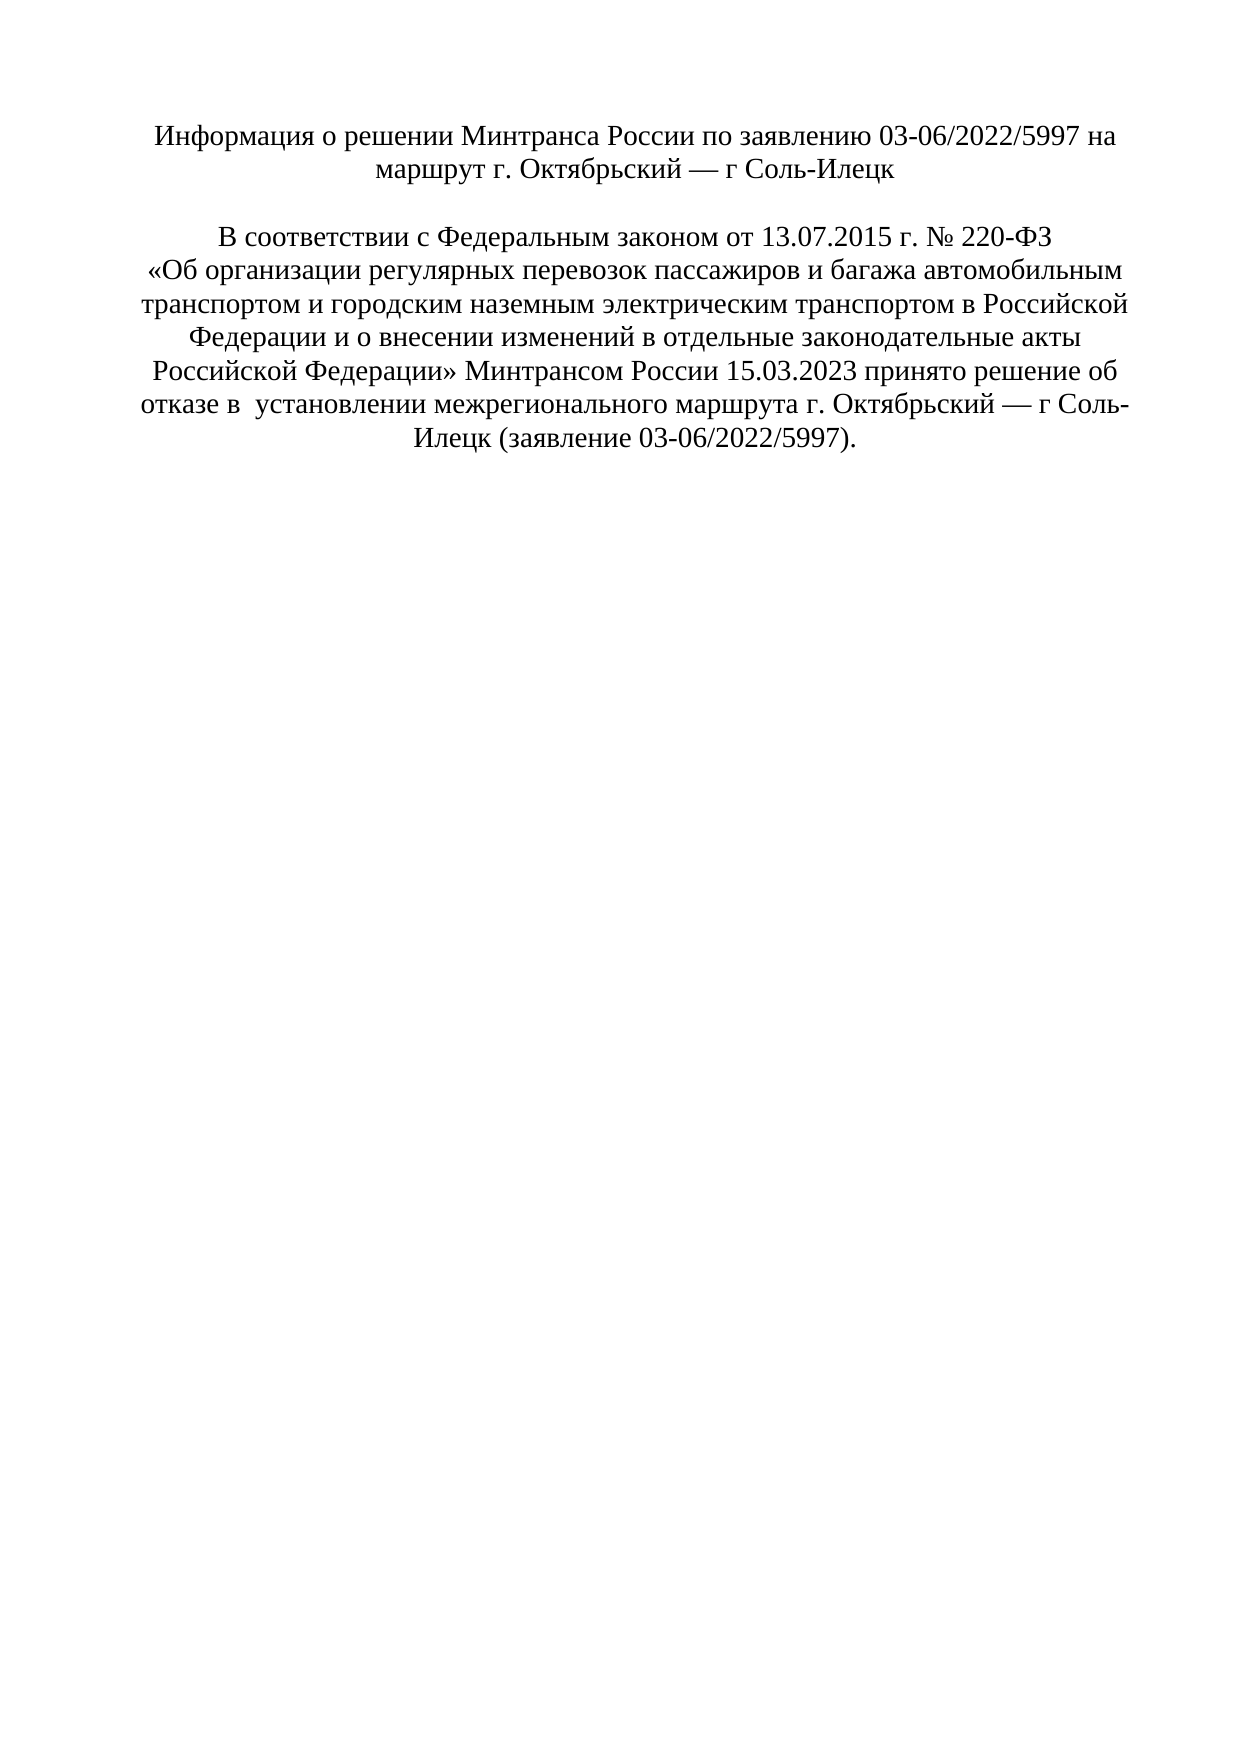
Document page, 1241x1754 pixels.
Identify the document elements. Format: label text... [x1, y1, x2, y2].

text В соответствии с Федеральным законом от 13.07.2015 г. № 220-ФЗ «Об организации регулярных перевозок пассажиров и багажа автомобильным транспортом и городским наземным электрическим транспортом в Российской Федерации и о внесении изменений в отдельные законодательные акты Российской Федерации» Минтрансом России 15.03.2023 принято решение об отказе в установлении межрегионального маршрута г. Октябрьский — г Соль-Илецк (заявление 03-06/2022/5997). [118, 219, 1152, 453]
text Информация о решении Минтранса России по заявлению 03-06/2022/5997 на маршрут г. Октябрьский — г Соль-Илецк [118, 118, 1152, 185]
